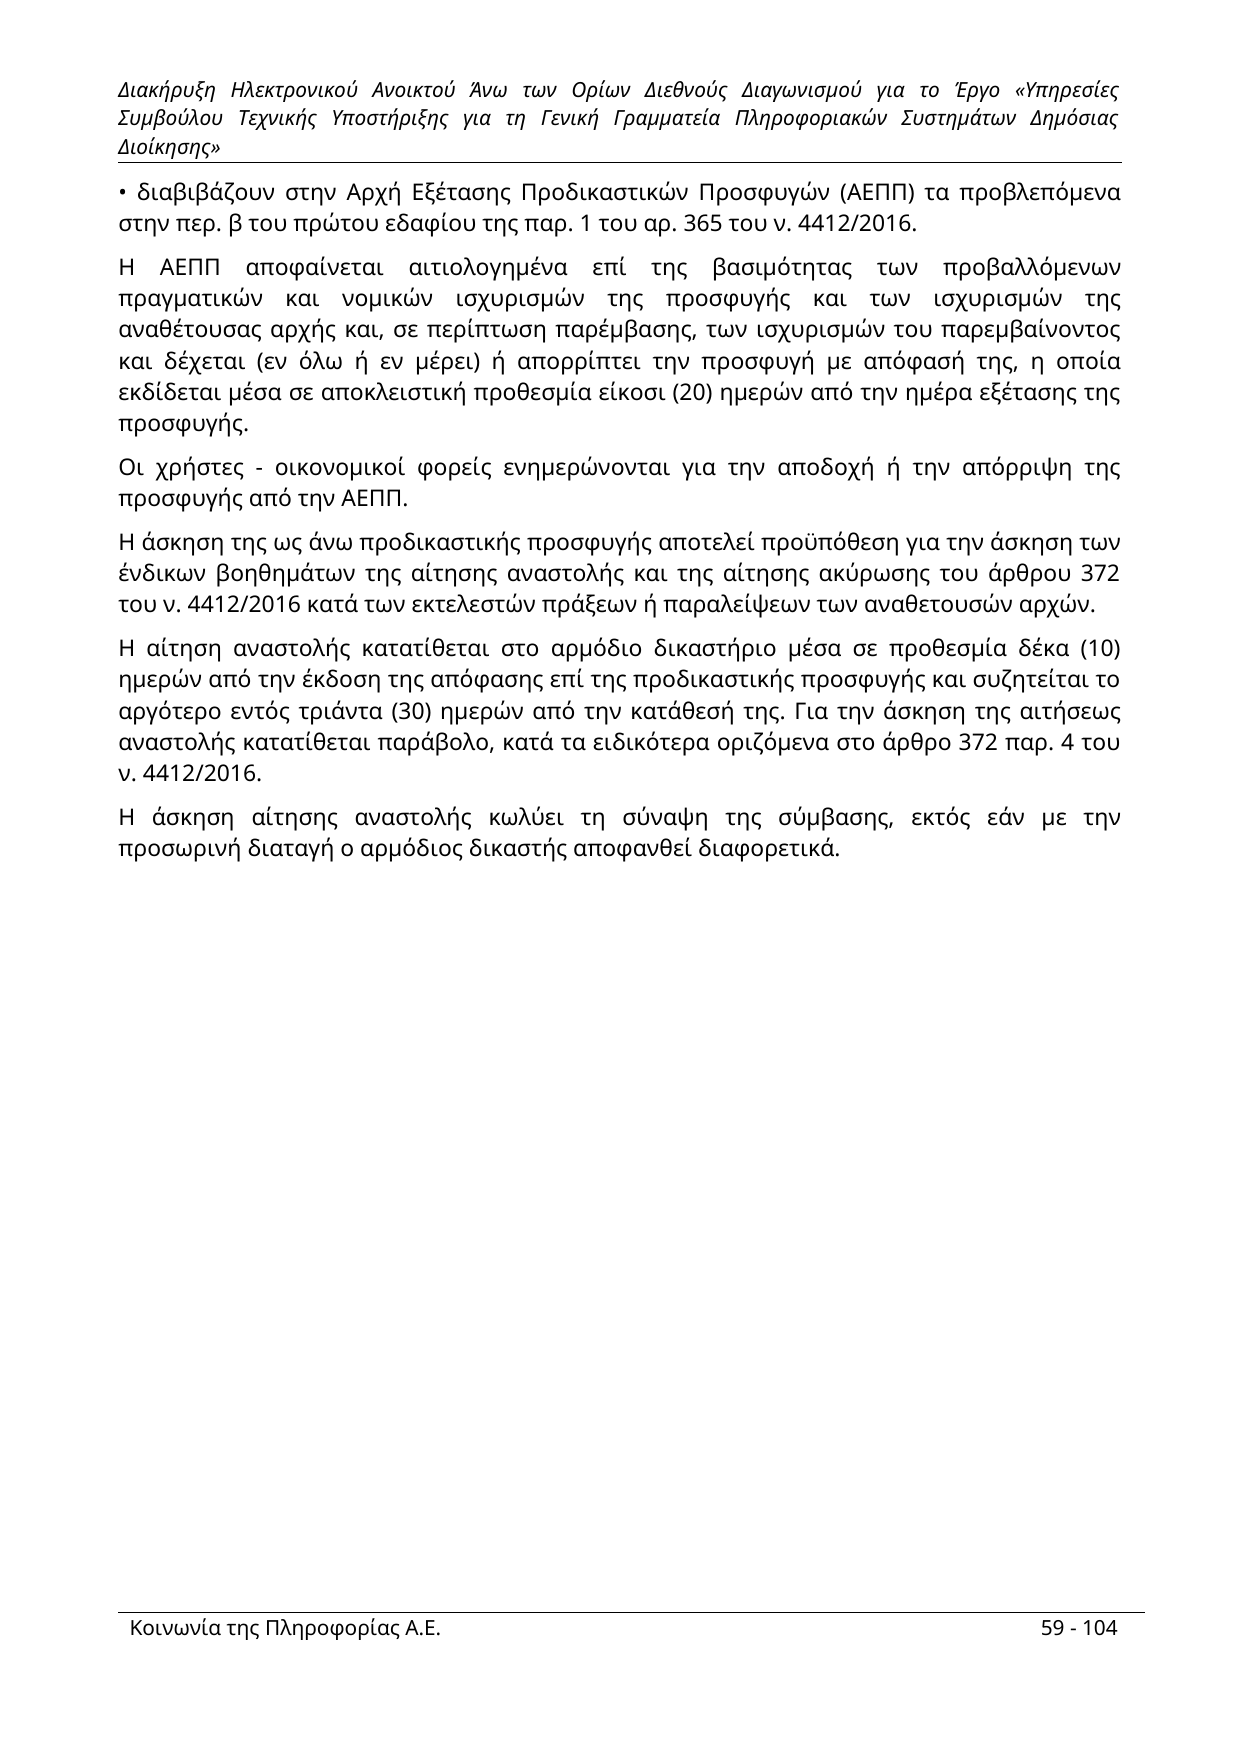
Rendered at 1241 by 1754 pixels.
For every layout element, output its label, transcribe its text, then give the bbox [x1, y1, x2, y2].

text Η αίτηση αναστολής κατατίθεται στο αρμόδιο δικαστήριο μέσα σε προθεσμία δέκα (10) ημερών από την έκδοση της απόφασης επί της προδικαστικής προσφυγής και συζητείται το αργότερο εντός τριάντα (30) ημερών από την κατάθεσή της. Για την άσκηση της αιτήσεως αναστολής κατατίθεται παράβολο, κατά τα ειδικότερα οριζόμενα στο άρθρο 372 παρ. 4 του ν. 4412/2016. [118, 632, 1122, 788]
text Η άσκηση αίτησης αναστολής κωλύει τη σύναψη της σύμβασης, εκτός εάν με την προσωρινή διαταγή ο αρμόδιος δικαστής αποφανθεί διαφορετικά. [118, 801, 1122, 863]
text Η άσκηση της ως άνω προδικαστικής προσφυγής αποτελεί προϋπόθεση για την άσκηση των ένδικων βοηθημάτων της αίτησης αναστολής και της αίτησης ακύρωσης του άρθρου 372 του ν. 4412/2016 κατά των εκτελεστών πράξεων ή παραλείψεων των αναθετουσών αρχών. [118, 526, 1122, 620]
text Η ΑΕΠΠ αποφαίνεται αιτιολογημένα επί της βασιμότητας των προβαλλόμενων πραγματικών και νομικών ισχυρισμών της προσφυγής και των ισχυρισμών της αναθέτουσας αρχής και, σε περίπτωση παρέμβασης, των ισχυρισμών του παρεμβαίνοντος και δέχεται (εν όλω ή εν μέρει) ή απορρίπτει την προσφυγή με απόφασή της, η οποία εκδίδεται μέσα σε αποκλειστική προθεσμία είκοσι (20) ημερών από την ημέρα εξέτασης της προσφυγής. [118, 251, 1122, 438]
text Οι χρήστες - οικονομικοί φορείς ενημερώνονται για την αποδοχή ή την απόρριψη της προσφυγής από την ΑΕΠΠ. [118, 451, 1122, 513]
text • διαβιβάζουν στην Αρχή Εξέτασης Προδικαστικών Προσφυγών (ΑΕΠΠ) τα προβλεπόμενα στην περ. β του πρώτου εδαφίου της παρ. 1 του αρ. 365 του ν. 4412/2016. [118, 176, 1122, 238]
